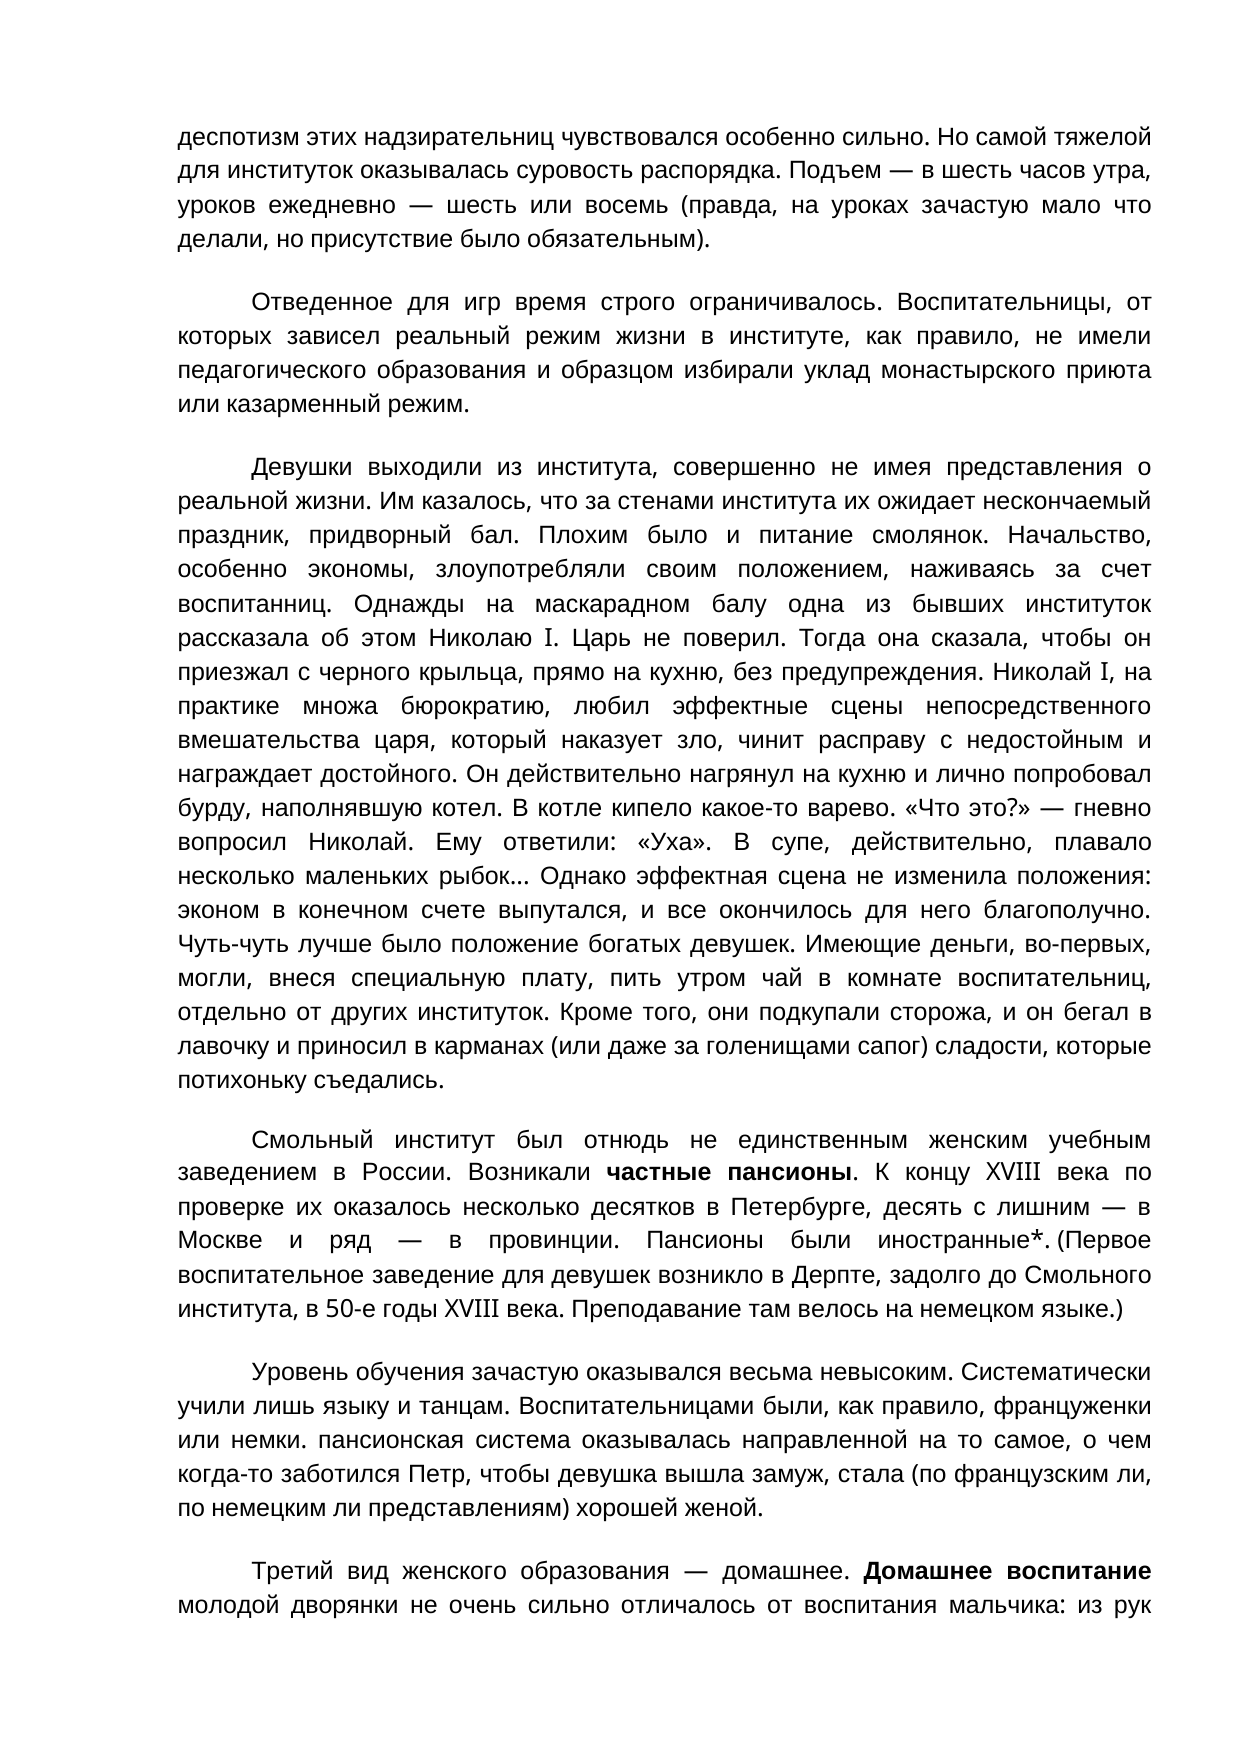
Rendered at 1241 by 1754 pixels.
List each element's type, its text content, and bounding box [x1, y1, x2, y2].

text Уровень обучения зачастую оказывался весьма невысоким. Систематически учили лишь языку и танцам. Воспитательницами были, как правило, француженки или немки. пансионская система оказывалась направленной на то самое, о чем когда-то заботился Петр, чтобы девушка вышла замуж, стала (по французским ли, по немецким ли представлениям) хорошей женой. [177, 1353, 1152, 1524]
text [177, 118, 1152, 254]
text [177, 1553, 1152, 1621]
text Девушки выходили из института, совершенно не имея представления о реальной жизни. Им казалось, что за стенами института их ожидает нескончаемый праздник, придворный бал. Плохим было и питание смолянок. Начальство, особенно экономы, злоупотребляли своим положением, наживаясь за счет воспитанниц. Однажды на маскарадном балу одна из бывших институток рассказала об этом Николаю I. Царь не поверил. Тогда она сказала, чтобы он приезжал с черного крыльца, прямо на кухню, без предупреждения. Николай I, на практике множа бюрократию, любил эффектные сцены непосредственного вмешательства царя, который наказует зло, чинит расправу с недостойным и награждает достойного. Он действительно нагрянул на кухню и лично попробовал бурду, наполнявшую котел. В котле кипело какое-то варево. «Что это?» — гневно вопросил Николай. Ему ответили: «Уха». В супе, действительно, плавало несколько маленьких рыбок... Однако эффектная сцена не изменила положения: эконом в конечном счете выпутался, и все окончилось для него благополучно. Чуть-чуть лучше было положение богатых девушек. Имеющие деньги, во-первых, могли, внеся специальную плату, пить утром чай в комнате воспитательниц, отдельно от других институток. Кроме того, они подкупали сторожа, и он бегал в лавочку и приносил в карманах (или даже за голенищами сапог) сладости, которые потихоньку съедались. [177, 449, 1152, 1096]
text Отведенное для игр время строго ограничивалось. Воспитательницы, от которых зависел реальный режим жизни в институте, как правило, не имели педагогического образования и образцом избирали уклад монастырского приюта или казарменный режим. [177, 283, 1152, 420]
text Смольный институт был отнюдь не единственным женским учебным заведением в России. Возникали частные пансионы. К концу XVIII века по проверке их оказалось несколько десятков в Петербурге, десять с лишним — в Москве и ряд — в провинции. Пансионы были иностранные*. (Первое воспитательное заведение для девушек возникло в Дерпте, задолго до Смольного института, в 50-е годы XVIII века. Преподавание там велось на немецком языке.) [177, 1125, 1152, 1324]
